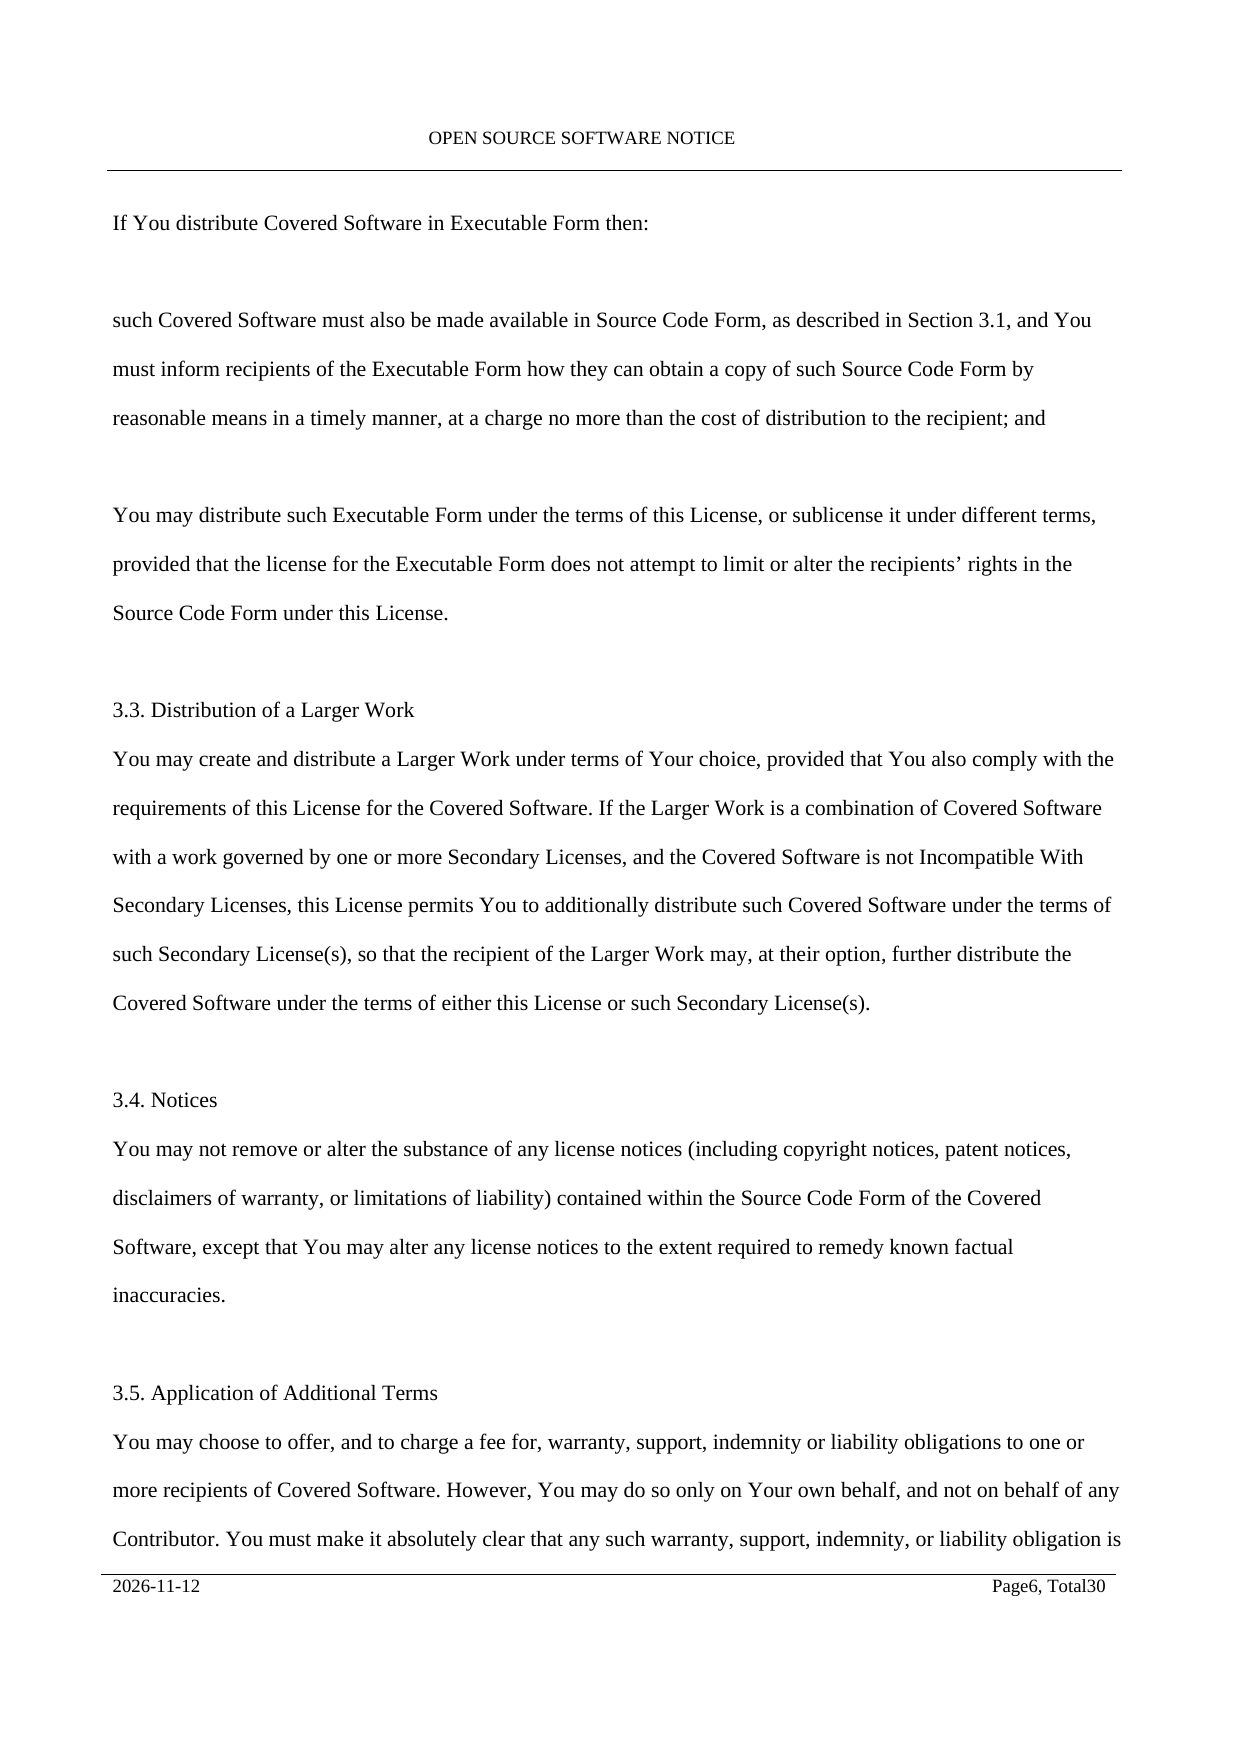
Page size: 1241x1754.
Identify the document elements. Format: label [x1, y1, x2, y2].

text [112, 206, 1128, 1555]
